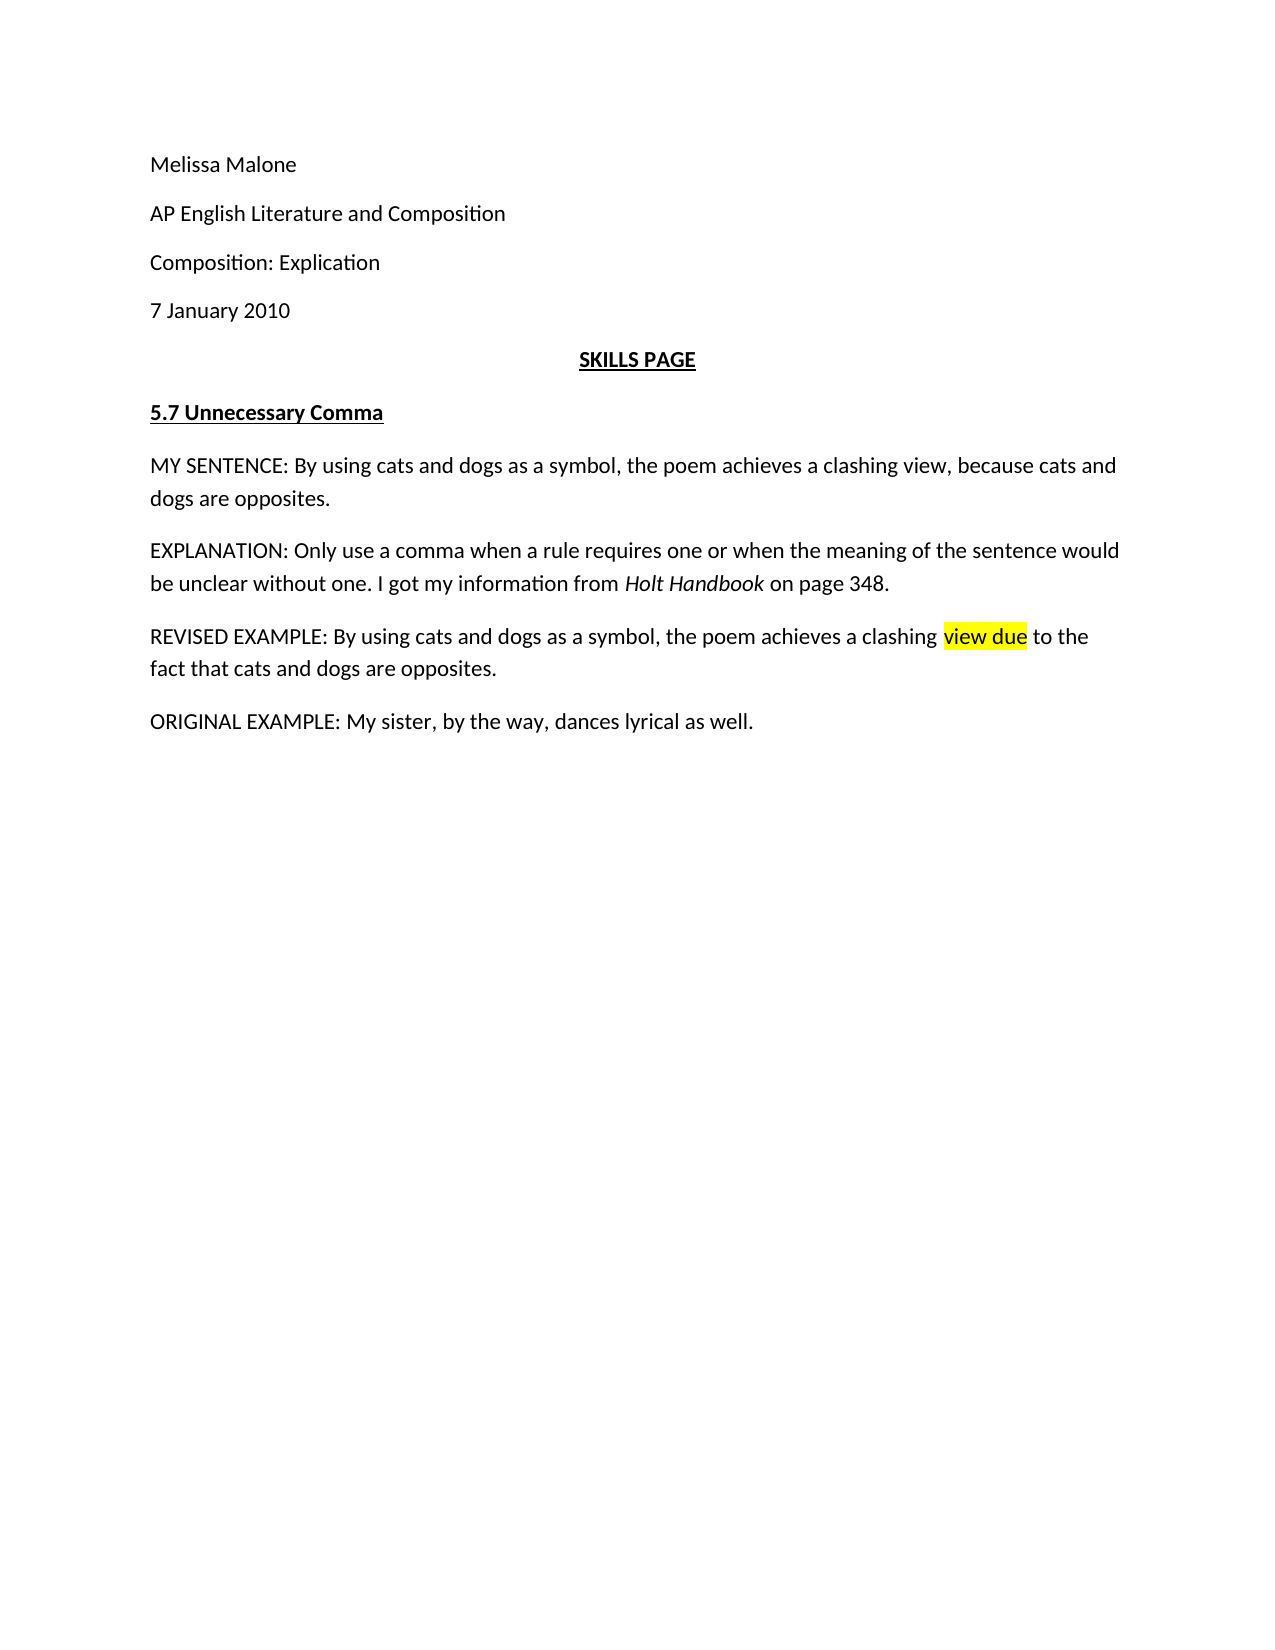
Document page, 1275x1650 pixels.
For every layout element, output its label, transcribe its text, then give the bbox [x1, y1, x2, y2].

text 5.7 Unnecessary Comma [150, 398, 1125, 426]
text Melissa Malone [150, 150, 1125, 178]
text Composition: Explication [150, 248, 1125, 276]
text MY SENTENCE: By using cats and dogs as a symbol, the poem achieves a clashing view, because cats and dogs are opposites. [150, 451, 1125, 512]
text ORIGINAL EXAMPLE: My sister, by the way, dances lyrical as well. [150, 707, 1125, 735]
text EXPLANATION: Only use a comma when a rule requires one or when the meaning of the sentence would be unclear without one. I got my information from Holt Handbook on page 348. [150, 537, 1125, 597]
text SKILLS PAGE [150, 345, 1125, 373]
text REVISED EXAMPLE: By using cats and dogs as a symbol, the poem achieves a clashing view due to the fact that cats and dogs are opposites. [150, 622, 1125, 682]
text AP English Literature and Composition [150, 199, 1125, 227]
text 7 January 2010 [150, 297, 1125, 324]
